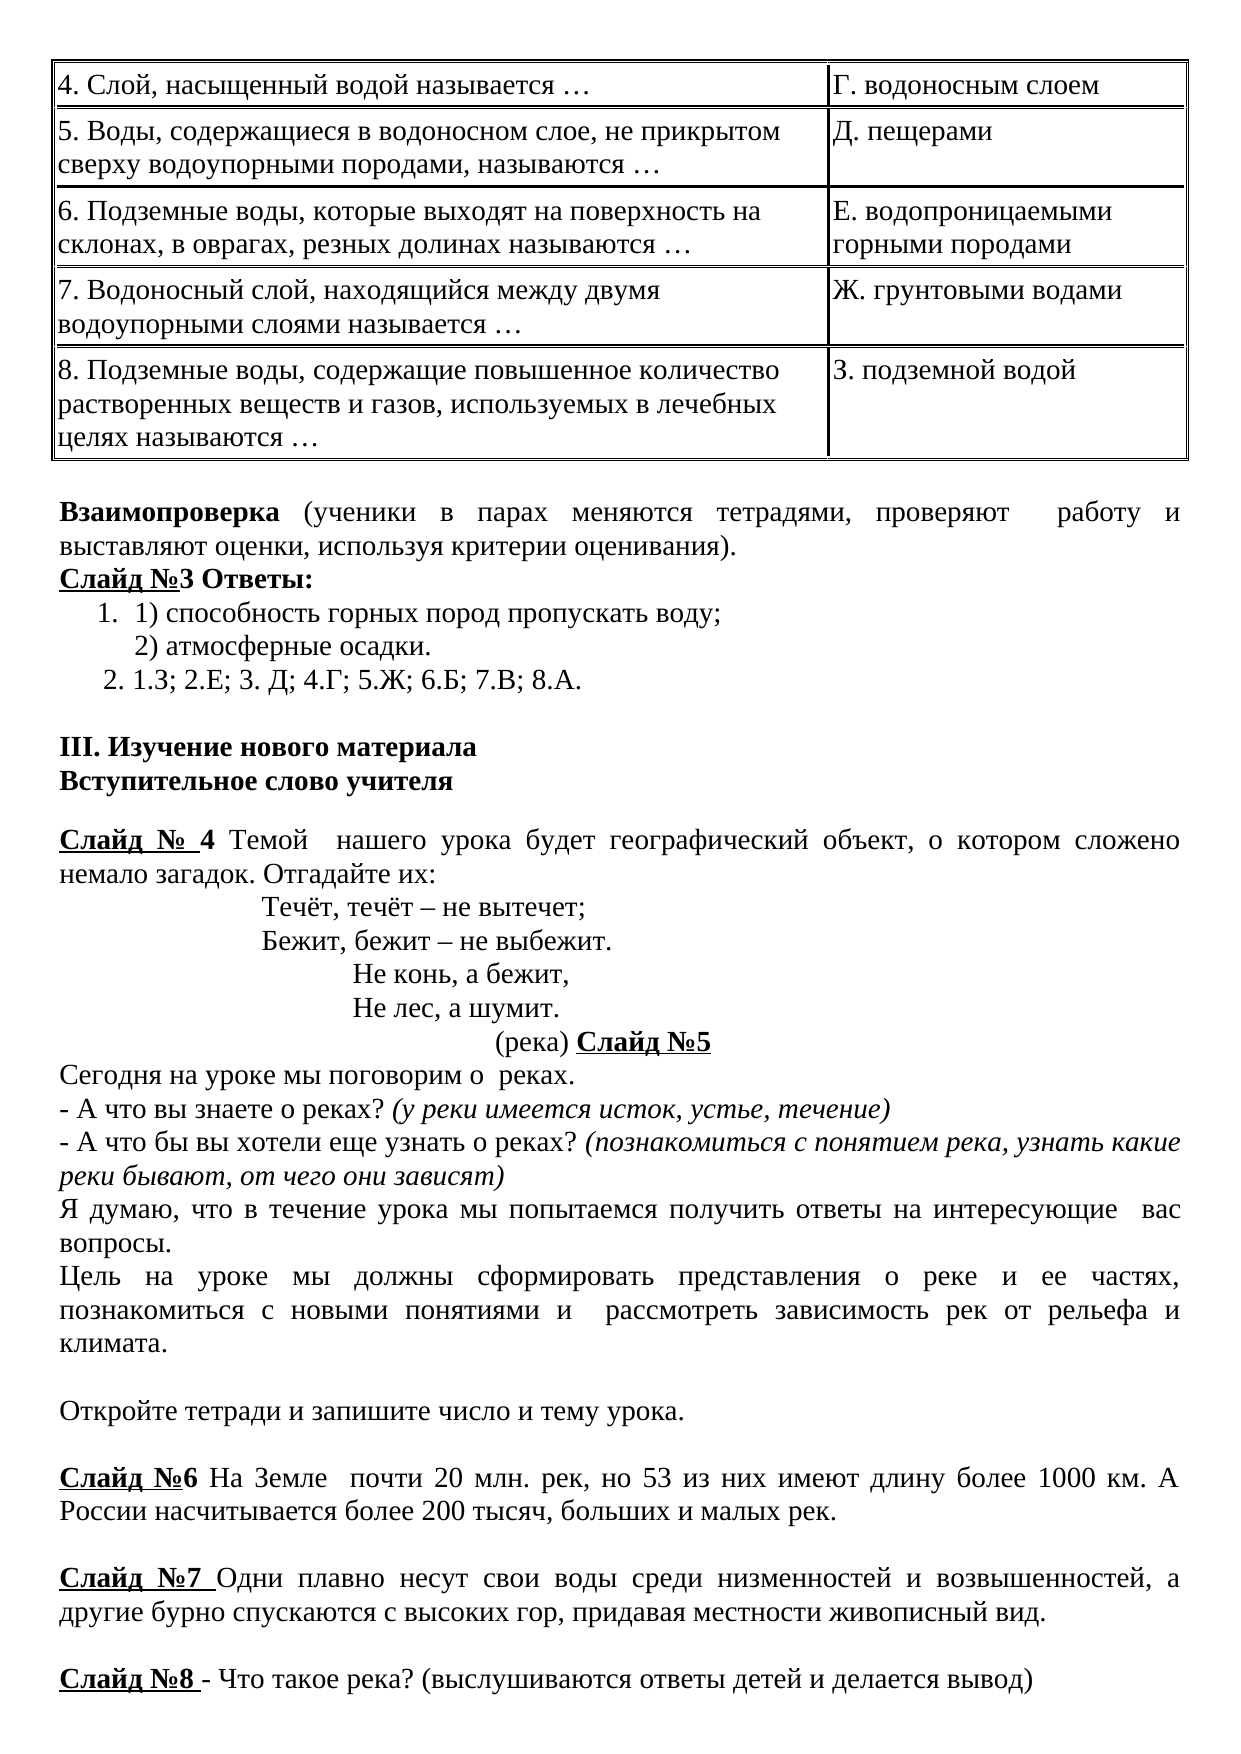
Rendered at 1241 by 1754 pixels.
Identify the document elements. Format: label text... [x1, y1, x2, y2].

text (река) Слайд №5 [261, 1024, 1181, 1057]
text 2. 1.З; 2.Е; 3. Д; 4.Г; 5.Ж; 6.Б; 7.В; 8.А. [59, 662, 1181, 696]
table_cell Ж. грунтовыми водами [830, 265, 1186, 344]
list 2) атмосферные осадки. [134, 628, 1181, 662]
text Слайд № 4 Темой нашего урока будет географический объект, о котором сложено немало загадок. Отгадайте их: [59, 822, 1181, 889]
text Слайд №7 Одни плавно несут свои воды среди низменностей и возвышенностей, а другие бурно спускаются с высоких гор, придавая местности живописный вид. [59, 1560, 1181, 1627]
text Я думаю, что в течение урока мы попытаемся получить ответы на интересующие вас вопросы. [59, 1191, 1181, 1258]
text Взаимопроверка (ученики в парах меняются тетрадями, проверяют работу и выставляют оценки, используя критерии оценивания). [59, 494, 1181, 561]
text Слайд №8 - Что такое река? (выслушиваются ответы детей и делается вывод) [59, 1661, 1181, 1694]
text Не лес, а шумит. [352, 990, 1181, 1024]
table_cell Д. пещерами [830, 105, 1186, 185]
list 1) способность горных пород пропускать воду; [97, 595, 1181, 628]
text - А что бы вы хотели еще узнать о реках? (познакомиться с понятием река, узнать какие реки бывают, от чего они зависят) [59, 1124, 1181, 1191]
text Слайд №3 Ответы: [59, 561, 1181, 595]
table_cell 6. Подземные воды, которые выходят на поверхность на склонах, в оврагах, резных долинах называются … [55, 185, 827, 264]
table_cell Г. водоносным слоем [828, 63, 1186, 105]
text Не конь, а бежит, [352, 957, 1181, 990]
text Бежит, бежит – не выбежит. [261, 923, 1181, 957]
text Вступительное слово учителя [59, 763, 1181, 796]
text Сегодня на уроке мы поговорим о реках. [59, 1057, 1181, 1091]
table_cell 5. Воды, содержащиеся в водоносном слое, не прикрытом сверху водоупорными породами, называются … [55, 105, 827, 185]
text III. Изучение нового материала [59, 729, 1181, 763]
table_cell 4. Слой, насыщенный водой называется … [55, 61, 828, 105]
text - А что вы знаете о реках? (у реки имеется исток, устье, течение) [59, 1091, 1181, 1124]
text Цель на уроке мы должны сформировать представления о реке и ее частях, познакомиться с новыми понятиями и рассмотреть зависимость рек от рельефа и климата. [59, 1258, 1181, 1359]
text Течёт, течёт – не вытечет; [261, 889, 1181, 923]
table_cell Е. водопроницаемыми горными породами [830, 185, 1186, 264]
text Откройте тетради и запишите число и тему урока. [59, 1393, 1181, 1426]
table_cell 8. Подземные воды, содержащие повышенное количество растворенных веществ и газов, используемых в лечебных целях называются … [55, 344, 828, 457]
table_cell З. подземной водой [828, 344, 1186, 457]
table_cell 7. Водоносный слой, находящийся между двумя водоупорными слоями называется … [55, 265, 827, 344]
text Слайд №6 На Земле почти 20 млн. рек, но 53 из них имеют длину более . А России насчитывается более 200 тысяч, больших и малых рек. [59, 1460, 1181, 1527]
